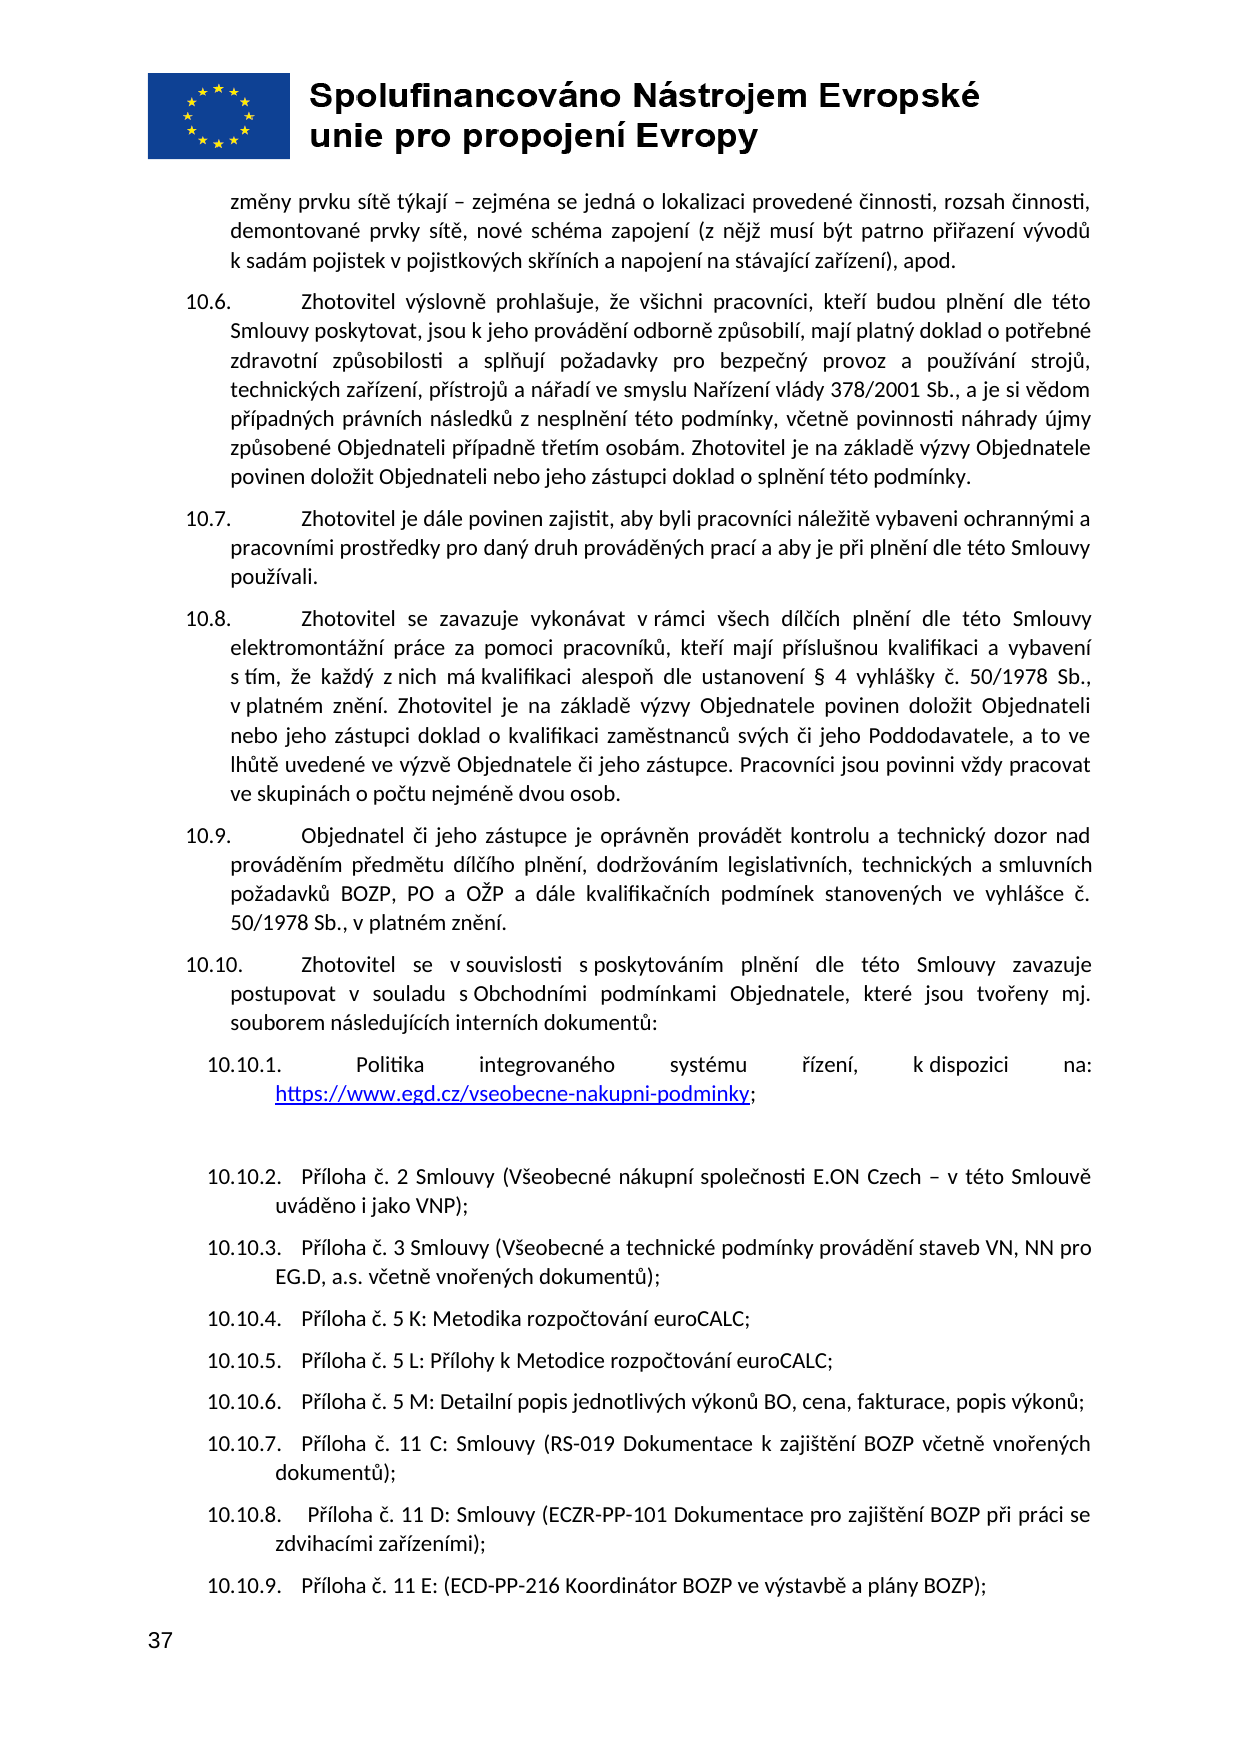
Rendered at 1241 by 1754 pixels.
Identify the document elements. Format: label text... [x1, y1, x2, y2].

list Zhotovitel se v souvislosti s poskytováním plnění dle této Smlouvy zavazuje postupovat v souladu s Obchodními podmínkami Objednatele, které jsou tvořeny mj. souborem následujících interních dokumentů: [185, 949, 1093, 1036]
list Příloha č. 2 Smlouvy (Všeobecné nákupní společnosti E.ON Czech – v této Smlouvě uváděno i jako VNP); [207, 1161, 1093, 1220]
list Příloha č. 11 E: (ECD-PP-216 Koordinátor BOZP ve výstavbě a plány BOZP); [207, 1570, 1093, 1599]
list Příloha č. 11 C: Smlouvy (RS-019 Dokumentace k zajištění BOZP včetně vnořených dokumentů); [207, 1428, 1093, 1486]
picture [147, 73, 991, 160]
list Zhotovitel je dále povinen zajistit, aby byli pracovníci náležitě vybaveni ochrannými a pracovními prostředky pro daný druh prováděných prací a aby je při plnění dle této Smlouvy používali. [185, 503, 1093, 591]
list Politika integrovaného systému řízení, k dispozici na: https://www.egd.cz/vseobecne-nakupni-podminky; [207, 1049, 1093, 1107]
list Příloha č. 5 K: Metodika rozpočtování euroCALC; [207, 1303, 1093, 1332]
list Příloha č. 11 D: Smlouvy (ECZR-PP-101 Dokumentace pro zajištění BOZP při práci se zdvihacími zařízeními); [207, 1499, 1093, 1557]
list Objednatel či jeho zástupce je oprávněn provádět kontrolu a technický dozor nad prováděním předmětu dílčího plnění, dodržováním legislativních, technických a smluvních požadavků BOZP, PO a OŽP a dále kvalifikačních podmínek stanovených ve vyhlášce č. 50/1978 Sb., v platném znění. [185, 820, 1093, 936]
list Zhotovitel se zavazuje vykonávat v rámci všech dílčích plnění dle této Smlouvy elektromontážní práce za pomoci pracovníků, kteří mají příslušnou kvalifikaci a vybavení s tím, že každý z nich má kvalifikaci alespoň dle ustanovení § 4 vyhlášky č. 50/1978 Sb., v platném znění. Zhotovitel je na základě výzvy Objednatele povinen doložit Objednateli nebo jeho zástupci doklad o kvalifikaci zaměstnanců svých či jeho Poddodavatele, a to ve lhůtě uvedené ve výzvě Objednatele či jeho zástupce. Pracovníci jsou povinni vždy pracovat ve skupinách o počtu nejméně dvou osob. [185, 603, 1093, 807]
list Zhotovitel výslovně prohlašuje, že všichni pracovníci, kteří budou plnění dle této Smlouvy poskytovat, jsou k jeho provádění odborně způsobilí, mají platný doklad o potřebné zdravotní způsobilosti a splňují požadavky pro bezpečný provoz a používání strojů, technických zařízení, přístrojů a nářadí ve smyslu Nařízení vlády 378/2001 Sb., a je si vědom případných právních následků z nesplnění této podmínky, včetně povinnosti náhrady újmy způsobené Objednateli případně třetím osobám. Zhotovitel je na základě výzvy Objednatele povinen doložit Objednateli nebo jeho zástupci doklad o splnění této podmínky. [185, 286, 1093, 491]
list Příloha č. 3 Smlouvy (Všeobecné a technické podmínky provádění staveb VN, NN pro EG.D, a.s. včetně vnořených dokumentů); [207, 1232, 1093, 1291]
list Příloha č. 5 L: Přílohy k Metodice rozpočtování euroCALC; [207, 1345, 1093, 1374]
list Příloha č. 5 M: Detailní popis jednotlivých výkonů BO, cena, fakturace, popis výkonů; [207, 1386, 1093, 1416]
